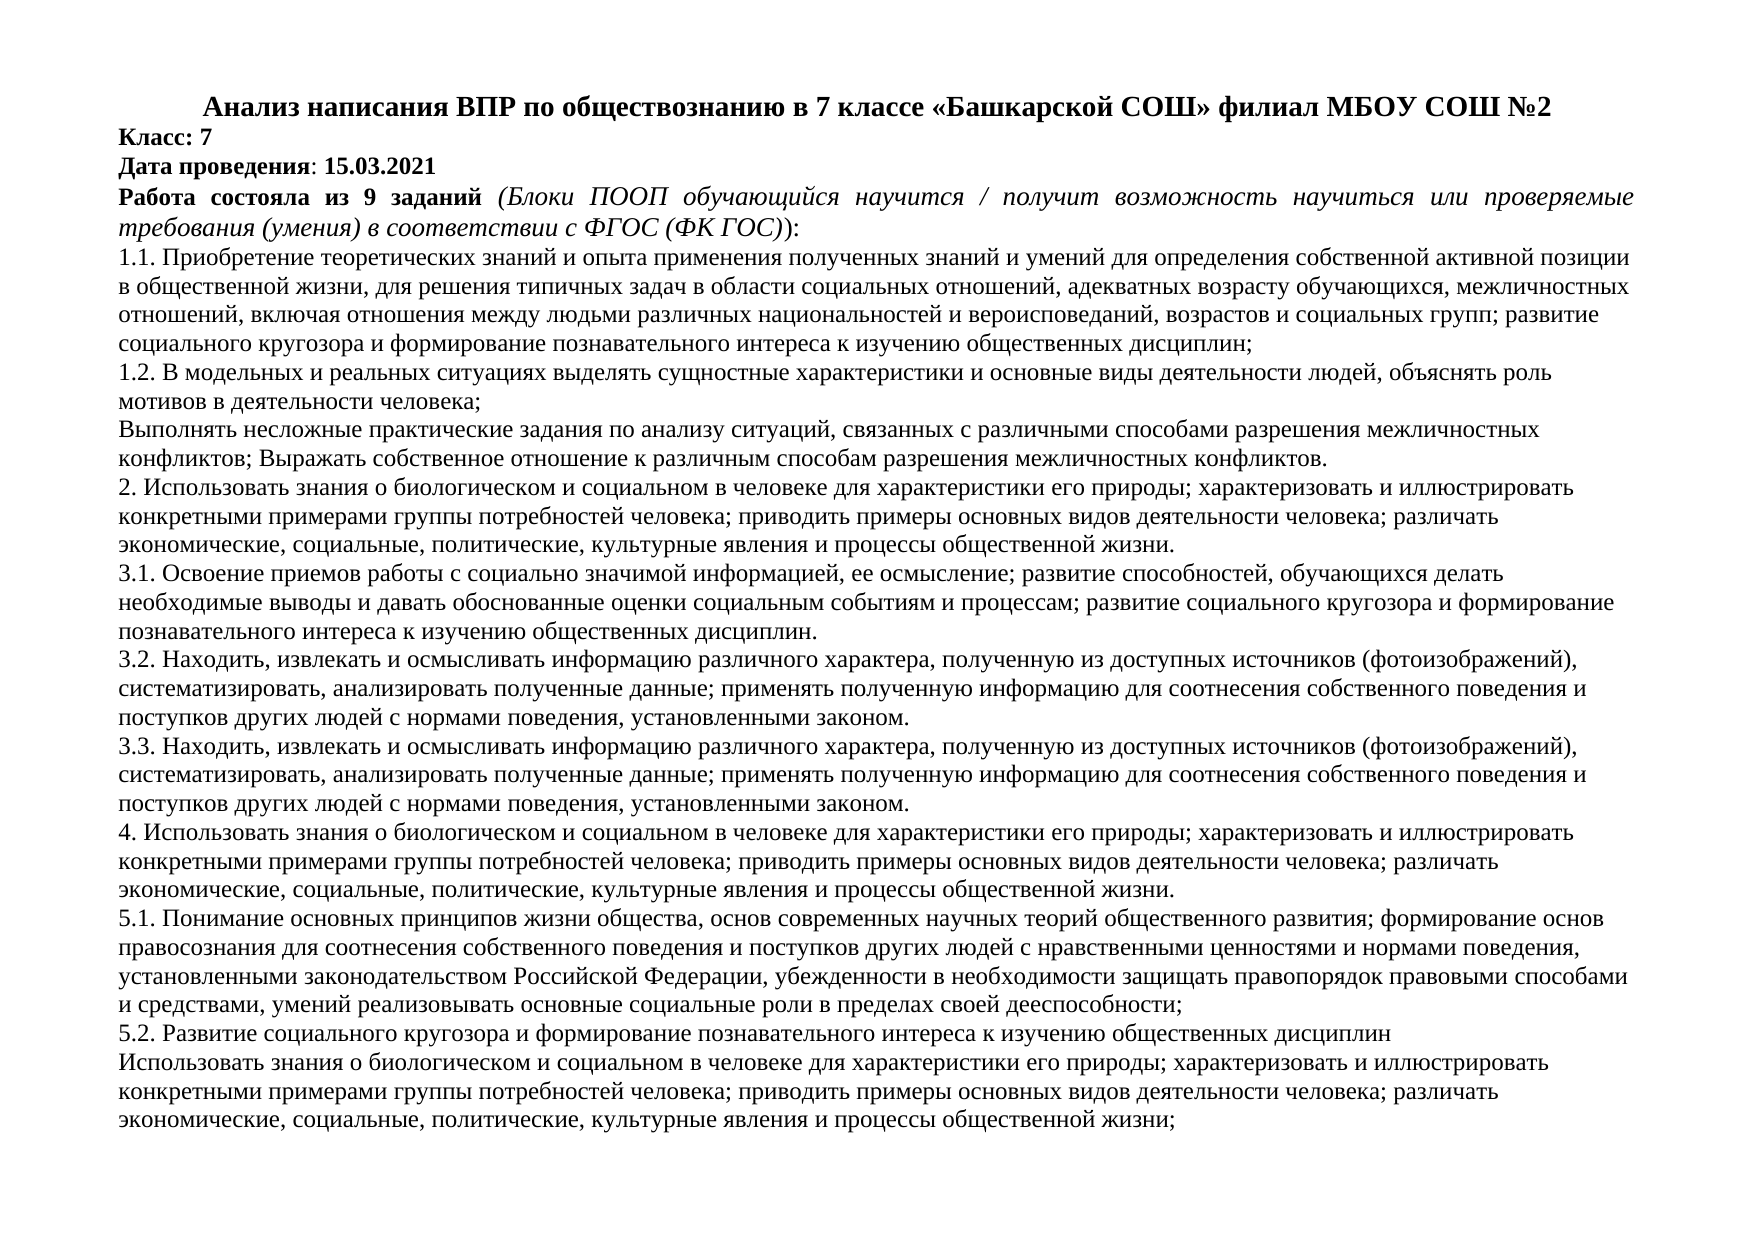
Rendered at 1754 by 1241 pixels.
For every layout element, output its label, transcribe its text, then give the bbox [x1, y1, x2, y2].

text 1.1. Приобретение теоретических знаний и опыта применения полученных знаний и умений для определения собственной активной позиции в общественной жизни, для решения типичных задач в области социальных отношений, адекватных возрасту обучающихся, межличностных отношений, включая отношения между людьми различных национальностей и вероисповеданий, возрастов и социальных групп; развитие социального кругозора и формирование познавательного интереса к изучению общественных дисциплин; [118, 242, 1636, 357]
text 5.1. Понимание основных принципов жизни общества, основ современных научных теорий общественного развития; формирование основ правосознания для соотнесения собственного поведения и поступков других людей с нравственными ценностями и нормами поведения, установленными законодательством Российской Федерации, убежденности в необходимости защищать правопорядок правовыми способами и средствами, умений реализовывать основные социальные роли в пределах своей дееспособности; [118, 903, 1636, 1018]
text 3.2. Находить, извлекать и осмысливать информацию различного характера, полученную из доступных источников (фотоизображений), систематизировать, анализировать полученные данные; применять полученную информацию для соотнесения собственного поведения и поступков других людей с нормами поведения, установленными законом. [118, 644, 1636, 731]
text 3.3. Находить, извлекать и осмысливать информацию различного характера, полученную из доступных источников (фотоизображений), систематизировать, анализировать полученные данные; применять полученную информацию для соотнесения собственного поведения и поступков других людей с нормами поведения, установленными законом. [118, 731, 1636, 817]
text 1.2. В модельных и реальных ситуациях выделять сущностные характеристики и основные виды деятельности людей, объяснять роль мотивов в деятельности человека; Выполнять несложные практические задания по анализу ситуаций, связанных с различными способами разрешения межличностных конфликтов; Выражать собственное отношение к различным способам разрешения межличностных конфликтов. [118, 357, 1636, 472]
text Класс: 7 [118, 122, 1636, 151]
text Работа состояла из 9 заданий (Блоки ПООП обучающийся научится / получит возможность научиться или проверяемые требования (умения) в соответствии с ФГОС (ФК ГОС)): [118, 180, 1636, 242]
text 2. Использовать знания о биологическом и социальном в человеке для характеристики его природы; характеризовать и иллюстрировать конкретными примерами группы потребностей человека; приводить примеры основных видов деятельности человека; различать экономические, социальные, политические, культурные явления и процессы общественной жизни. [118, 472, 1636, 558]
text 4. Использовать знания о биологическом и социальном в человеке для характеристики его природы; характеризовать и иллюстрировать конкретными примерами группы потребностей человека; приводить примеры основных видов деятельности человека; различать экономические, социальные, политические, культурные явления и процессы общественной жизни. [118, 817, 1636, 903]
text 5.2. Развитие социального кругозора и формирование познавательного интереса к изучению общественных дисциплин Использовать знания о биологическом и социальном в человеке для характеристики его природы; характеризовать и иллюстрировать конкретными примерами группы потребностей человека; приводить примеры основных видов деятельности человека; различать экономические, социальные, политические, культурные явления и процессы общественной жизни; [118, 1018, 1636, 1133]
text Дата проведения: 15.03.2021 [118, 151, 1636, 180]
text Анализ написания ВПР по обществознанию в 7 классе «Башкарской СОШ» филиал МБОУ СОШ №2 [118, 89, 1636, 122]
text 3.1. Освоение приемов работы с социально значимой информацией, ее осмысление; развитие способностей, обучающихся делать необходимые выводы и давать обоснованные оценки социальным событиям и процессам; развитие социального кругозора и формирование познавательного интереса к изучению общественных дисциплин. [118, 558, 1636, 644]
